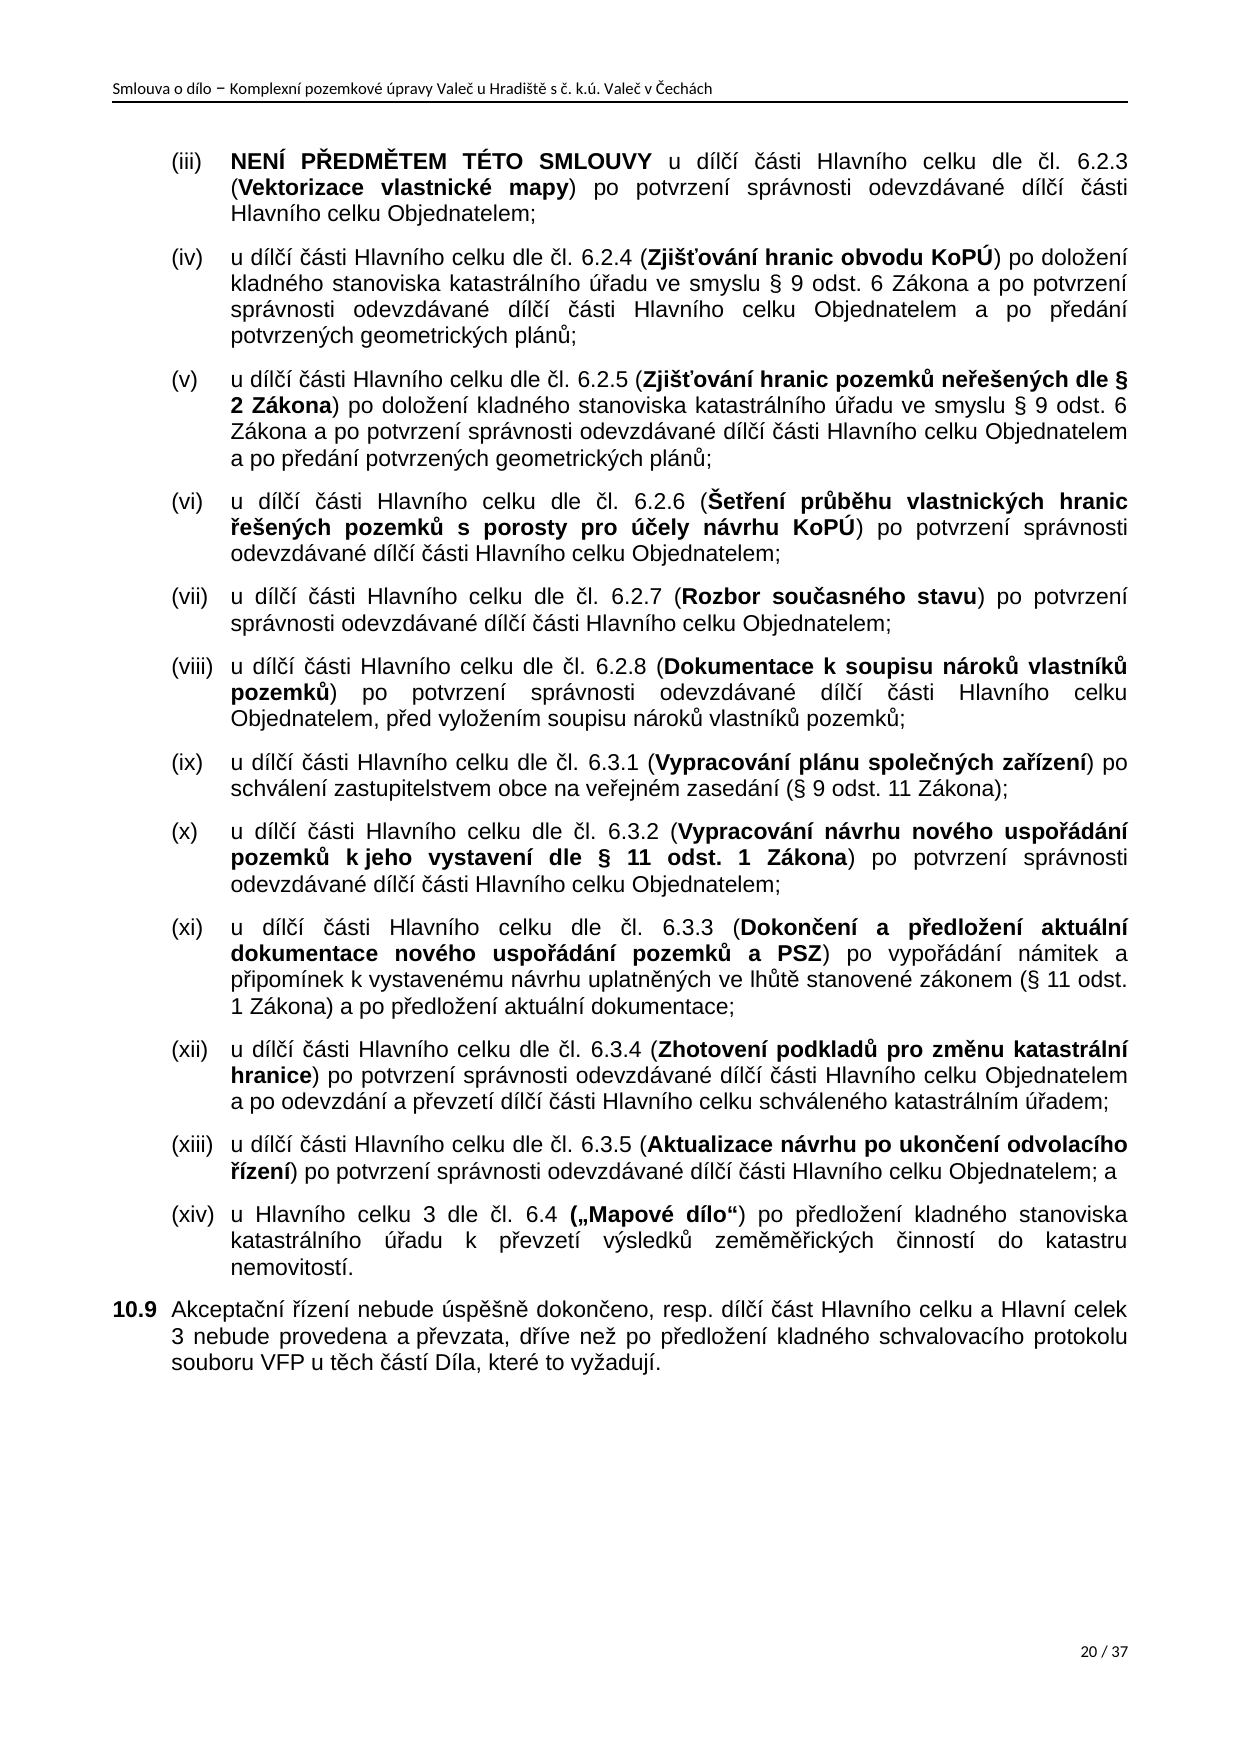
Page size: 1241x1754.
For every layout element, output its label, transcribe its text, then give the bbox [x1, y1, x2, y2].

list u dílčí části Hlavního celku dle čl. 6.2.6 (Šetření průběhu vlastnických hranic řešených pozemků s porosty pro účely návrhu KoPÚ) po potvrzení správnosti odevzdávané dílčí části Hlavního celku Objednatelem; [171, 488, 1128, 567]
list u Hlavního celku 3 dle čl. 6.4 („Mapové dílo“) po předložení kladného stanoviska katastrálního úřadu k převzetí výsledků zeměměřických činností do katastru nemovitostí. [171, 1201, 1128, 1280]
list u dílčí části Hlavního celku dle čl. 6.3.3 (Dokončení a předložení aktuální dokumentace nového uspořádání pozemků a PSZ) po vypořádání námitek a připomínek k vystavenému návrhu uplatněných ve lhůtě stanovené zákonem (§ 11 odst. 1 Zákona) a po předložení aktuální dokumentace; [171, 913, 1128, 1019]
list u dílčí části Hlavního celku dle čl. 6.3.5 (Aktualizace návrhu po ukončení odvolacího řízení) po potvrzení správnosti odevzdávané dílčí části Hlavního celku Objednatelem; a [171, 1131, 1128, 1184]
text Akceptační řízení nebude úspěšně dokončeno, resp. dílčí část Hlavního celku a Hlavní celek 3 nebude provedena a převzata, dříve než po předložení kladného schvalovacího protokolu souboru VFP u těch částí Díla, které to vyžadují. [112, 1296, 1128, 1376]
list u dílčí části Hlavního celku dle čl. 6.2.4 (Zjišťování hranic obvodu KoPÚ) po doložení kladného stanoviska katastrálního úřadu ve smyslu § 9 odst. 6 Zákona a po potvrzení správnosti odevzdávané dílčí části Hlavního celku Objednatelem a po předání potvrzených geometrických plánů; [171, 243, 1128, 349]
list u dílčí části Hlavního celku dle čl. 6.2.7 (Rozbor současného stavu) po potvrzení správnosti odevzdávané dílčí části Hlavního celku Objednatelem; [171, 583, 1128, 636]
list NENÍ PŘEDMĚTEM TÉTO SMLOUVY u dílčí části Hlavního celku dle čl. 6.2.3 (Vektorizace vlastnické mapy) po potvrzení správnosti odevzdávané dílčí části Hlavního celku Objednatelem; [171, 148, 1128, 227]
list u dílčí části Hlavního celku dle čl. 6.2.8 (Dokumentace k soupisu nároků vlastníků pozemků) po potvrzení správnosti odevzdávané dílčí části Hlavního celku Objednatelem, před vyložením soupisu nároků vlastníků pozemků; [171, 653, 1128, 732]
list u dílčí části Hlavního celku dle čl. 6.3.4 (Zhotovení podkladů pro změnu katastrální hranice) po potvrzení správnosti odevzdávané dílčí části Hlavního celku Objednatelem a po odevzdání a převzetí dílčí části Hlavního celku schváleného katastrálním úřadem; [171, 1036, 1128, 1115]
list u dílčí části Hlavního celku dle čl. 6.3.2 (Vypracování návrhu nového uspořádání pozemků k jeho vystavení dle § 11 odst. 1 Zákona) po potvrzení správnosti odevzdávané dílčí části Hlavního celku Objednatelem; [171, 818, 1128, 897]
list u dílčí části Hlavního celku dle čl. 6.2.5 (Zjišťování hranic pozemků neřešených dle § 2 Zákona) po doložení kladného stanoviska katastrálního úřadu ve smyslu § 9 odst. 6 Zákona a po potvrzení správnosti odevzdávané dílčí části Hlavního celku Objednatelem a po předání potvrzených geometrických plánů; [171, 366, 1128, 471]
list u dílčí části Hlavního celku dle čl. 6.3.1 (Vypracování plánu společných zařízení) po schválení zastupitelstvem obce na veřejném zasedání (§ 9 odst. 11 Zákona); [171, 748, 1128, 801]
